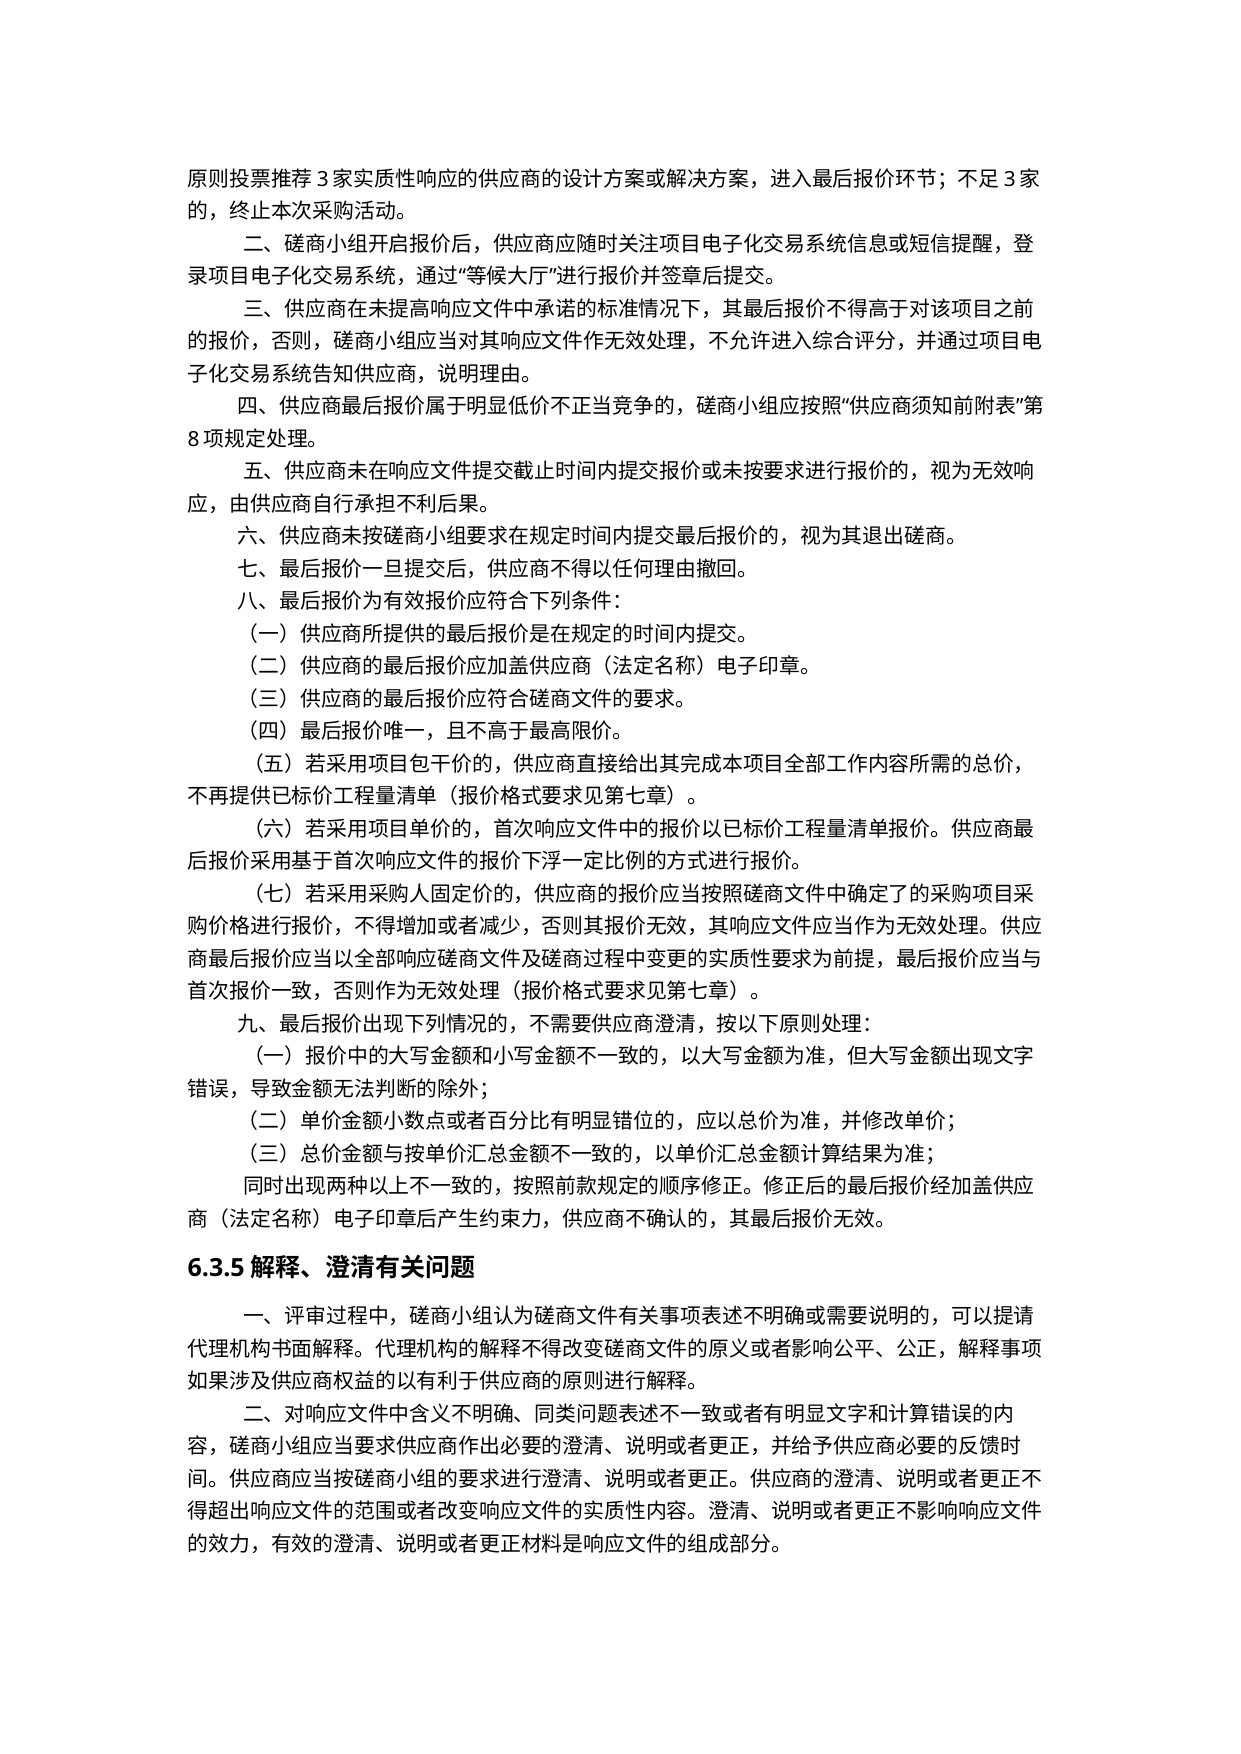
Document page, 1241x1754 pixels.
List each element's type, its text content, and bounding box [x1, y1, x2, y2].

text 七、最后报价一旦提交后，供应商不得以任何理由撤回。 [187, 552, 1053, 584]
text 二、对响应文件中含义不明确、同类问题表述不一致或者有明显文字和计算错误的内容，磋商小组应当要求供应商作出必要的澄清、说明或者更正，并给予供应商必要的反馈时间。供应商应当按磋商小组的要求进行澄清、说明或者更正。供应商的澄清、说明或者更正不得超出响应文件的范围或者改变响应文件的实质性内容。澄清、说明或者更正不影响响应文件的效力，有效的澄清、说明或者更正材料是响应文件的组成部分。 [187, 1397, 1053, 1559]
text （五）若采用项目包干价的，供应商直接给出其完成本项目全部工作内容所需的总价，不再提供已标价工程量清单（报价格式要求见第七章）。 [187, 747, 1053, 812]
text 八、最后报价为有效报价应符合下列条件： [187, 584, 1053, 617]
text 一、评审过程中，磋商小组认为磋商文件有关事项表述不明确或需要说明的，可以提请代理机构书面解释。代理机构的解释不得改变磋商文件的原义或者影响公平、公正，解释事项如果涉及供应商权益的以有利于供应商的原则进行解释。 [187, 1299, 1053, 1397]
text （三）供应商的最后报价应符合磋商文件的要求。 [187, 682, 1053, 714]
text 五、供应商未在响应文件提交截止时间内提交报价或未按要求进行报价的，视为无效响应，由供应商自行承担不利后果。 [187, 454, 1053, 519]
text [187, 162, 1053, 227]
text 同时出现两种以上不一致的，按照前款规定的顺序修正。修正后的最后报价经加盖供应商（法定名称）电子印章后产生约束力，供应商不确认的，其最后报价无效。 [187, 1169, 1053, 1234]
text （四）最后报价唯一，且不高于最高限价。 [187, 714, 1053, 747]
text （二）供应商的最后报价应加盖供应商（法定名称）电子印章。 [187, 649, 1053, 682]
text （七）若采用采购人固定价的，供应商的报价应当按照磋商文件中确定了的采购项目采购价格进行报价，不得增加或者减少，否则其报价无效，其响应文件应当作为无效处理。供应商最后报价应当以全部响应磋商文件及磋商过程中变更的实质性要求为前提，最后报价应当与首次报价一致，否则作为无效处理（报价格式要求见第七章）。 [187, 877, 1053, 1007]
text 四、供应商最后报价属于明显低价不正当竞争的，磋商小组应按照“供应商须知前附表”第8项规定处理。 [187, 389, 1053, 454]
text （二）单价金额小数点或者百分比有明显错位的，应以总价为准，并修改单价； [187, 1104, 1053, 1137]
text 三、供应商在未提高响应文件中承诺的标准情况下，其最后报价不得高于对该项目之前的报价，否则，磋商小组应当对其响应文件作无效处理，不允许进入综合评分，并通过项目电子化交易系统告知供应商，说明理由。 [187, 292, 1053, 389]
text （一）供应商所提供的最后报价是在规定的时间内提交。 [187, 617, 1053, 649]
text 六、供应商未按磋商小组要求在规定时间内提交最后报价的，视为其退出磋商。 [187, 519, 1053, 552]
text 6.3.5解释、澄清有关问题 [187, 1234, 1053, 1299]
text （三）总价金额与按单价汇总金额不一致的，以单价汇总金额计算结果为准； [187, 1137, 1053, 1169]
text 二、磋商小组开启报价后，供应商应随时关注项目电子化交易系统信息或短信提醒，登录项目电子化交易系统，通过“等候大厅”进行报价并签章后提交。 [187, 227, 1053, 292]
text （一）报价中的大写金额和小写金额不一致的，以大写金额为准，但大写金额出现文字错误，导致金额无法判断的除外； [187, 1039, 1053, 1104]
text （六）若采用项目单价的，首次响应文件中的报价以已标价工程量清单报价。供应商最后报价采用基于首次响应文件的报价下浮一定比例的方式进行报价。 [187, 812, 1053, 877]
text 九、最后报价出现下列情况的，不需要供应商澄清，按以下原则处理： [187, 1007, 1053, 1039]
